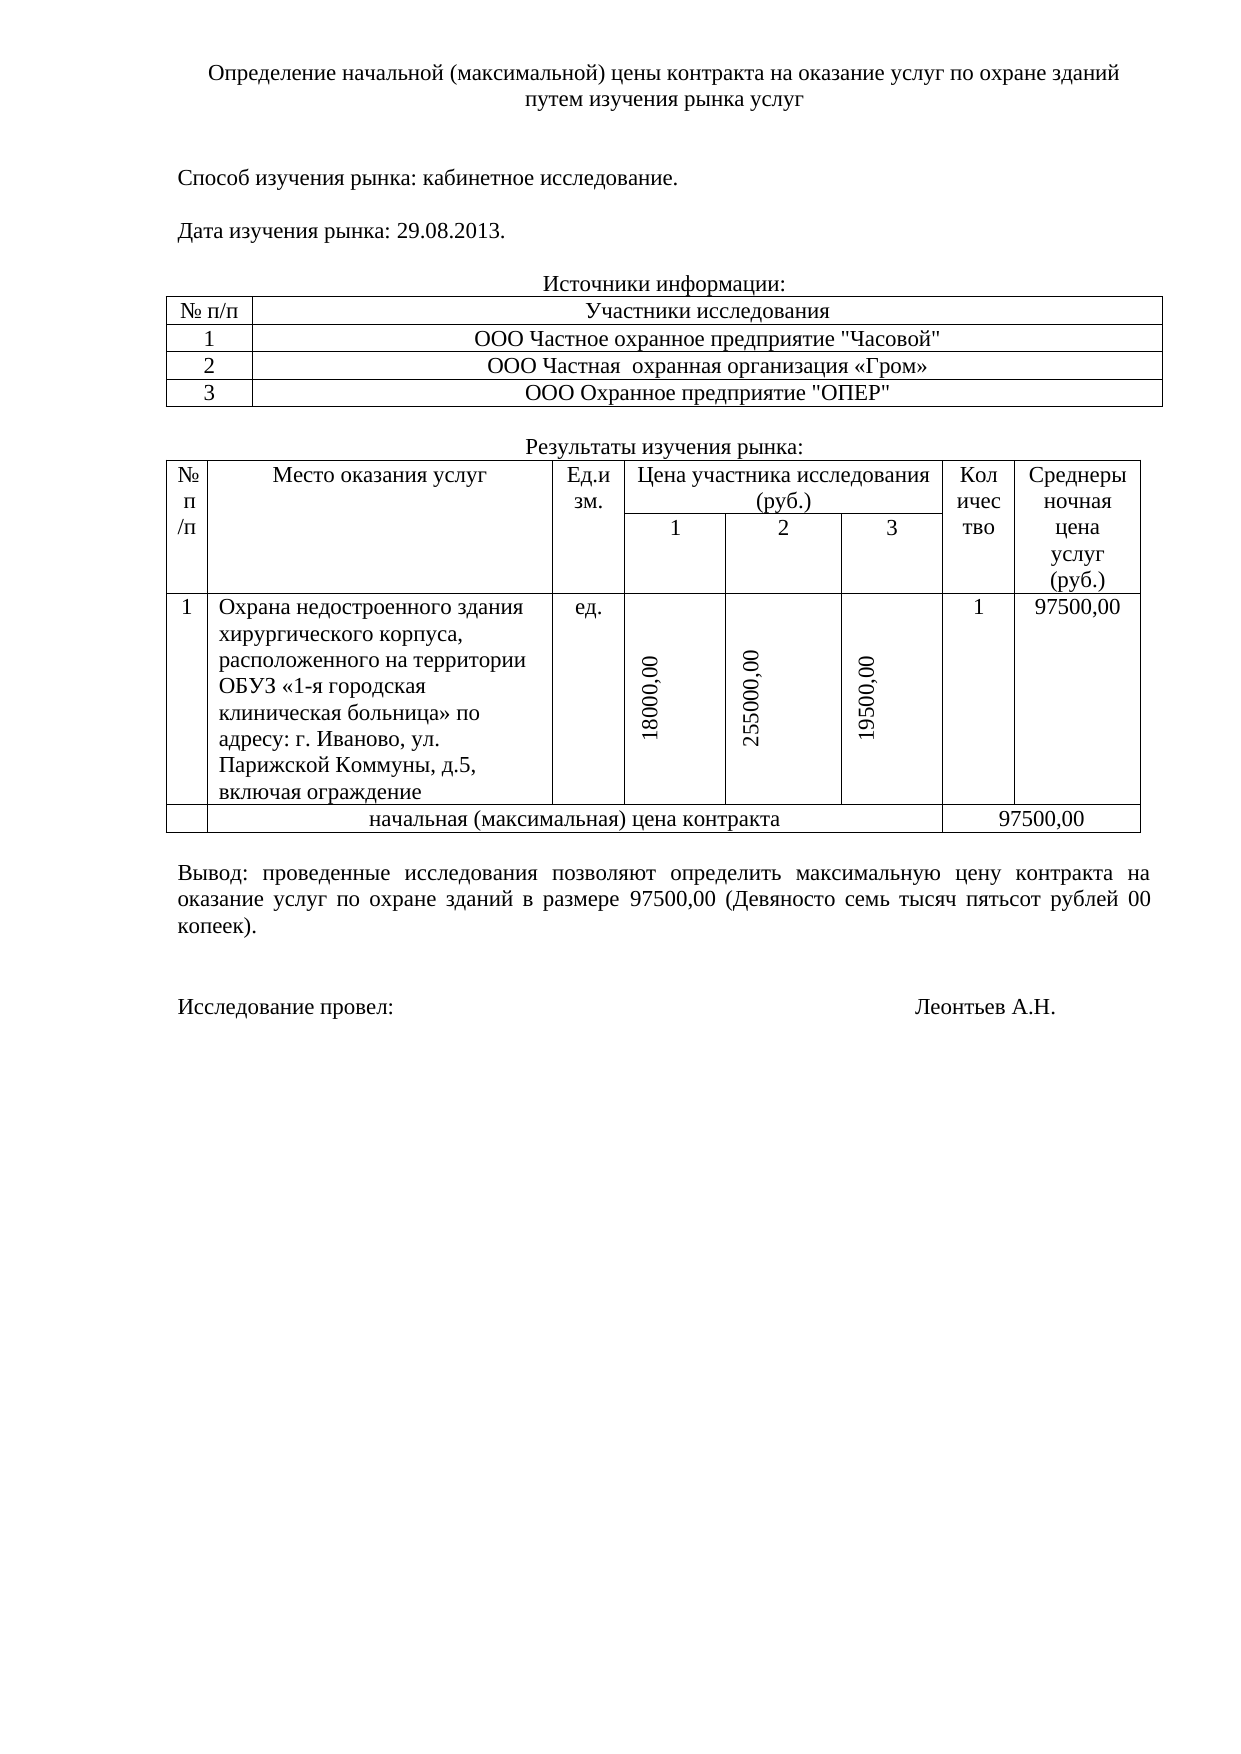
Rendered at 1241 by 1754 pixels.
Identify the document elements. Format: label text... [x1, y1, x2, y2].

table_cell 1 [943, 594, 1014, 804]
text Результаты изучения рынка: [177, 433, 1152, 459]
table_header Среднерыночная цена услуг (руб.) [1015, 461, 1140, 592]
table_cell Охрана недостроенного здания хирургического корпуса, расположенного на территории ОБУЗ «1-я городская клиническая больница» по адресу: г. Иваново, ул. Парижской Коммуны, д.5, включая ограждение [208, 594, 552, 804]
table_header № п/п [167, 297, 252, 324]
table_cell 2 [726, 514, 841, 592]
text Источники информации: [177, 270, 1152, 296]
table_cell начальная (максимальная) цена контракта [208, 805, 942, 832]
table_header Ед.изм. [553, 461, 624, 592]
text Исследование провел: Леонтьев А.Н. [177, 993, 1152, 1019]
table_cell 18000,00 [625, 594, 725, 804]
table_header Место оказания услуг [208, 461, 552, 592]
table_cell 3 [842, 514, 942, 592]
table_cell 1 [167, 325, 252, 351]
table_cell 97500,00 [943, 805, 1140, 832]
text Определение начальной (максимальной) цены контракта на оказание услуг по охране зданий путем изучения рынка услуг [177, 59, 1152, 112]
table_cell ООО Частная охранная организация «Гром» [253, 352, 1162, 378]
table_header № п/п [167, 461, 207, 592]
table_cell ООО Охранное предприятие "ОПЕР" [253, 380, 1162, 406]
text Вывод: проведенные исследования позволяют определить максимальную цену контракта на оказание услуг по охране зданий в размере 97500,00 (Девяносто семь тысяч пятьсот рублей 00 копеек). [177, 859, 1152, 938]
table_cell 2 [167, 352, 252, 378]
table_cell 1 [167, 594, 207, 804]
table_cell 1 [625, 514, 725, 592]
text Способ изучения рынка: кабинетное исследование. [177, 164, 1152, 191]
table_header Участники исследования [253, 297, 1162, 324]
table_cell 3 [167, 380, 252, 406]
table_cell ед. [553, 594, 624, 804]
table_cell ООО Частное охранное предприятие "Часовой" [253, 325, 1162, 351]
text Дата изучения рынка: 29.08.2013. [177, 217, 1152, 243]
table_cell [167, 805, 207, 832]
table_header Количество [943, 461, 1014, 592]
table_header Цена участника исследования (руб.) [625, 461, 942, 513]
table_cell 97500,00 [1015, 594, 1140, 804]
table_cell 255000,00 [726, 594, 841, 804]
table_cell 19500,00 [842, 594, 942, 804]
